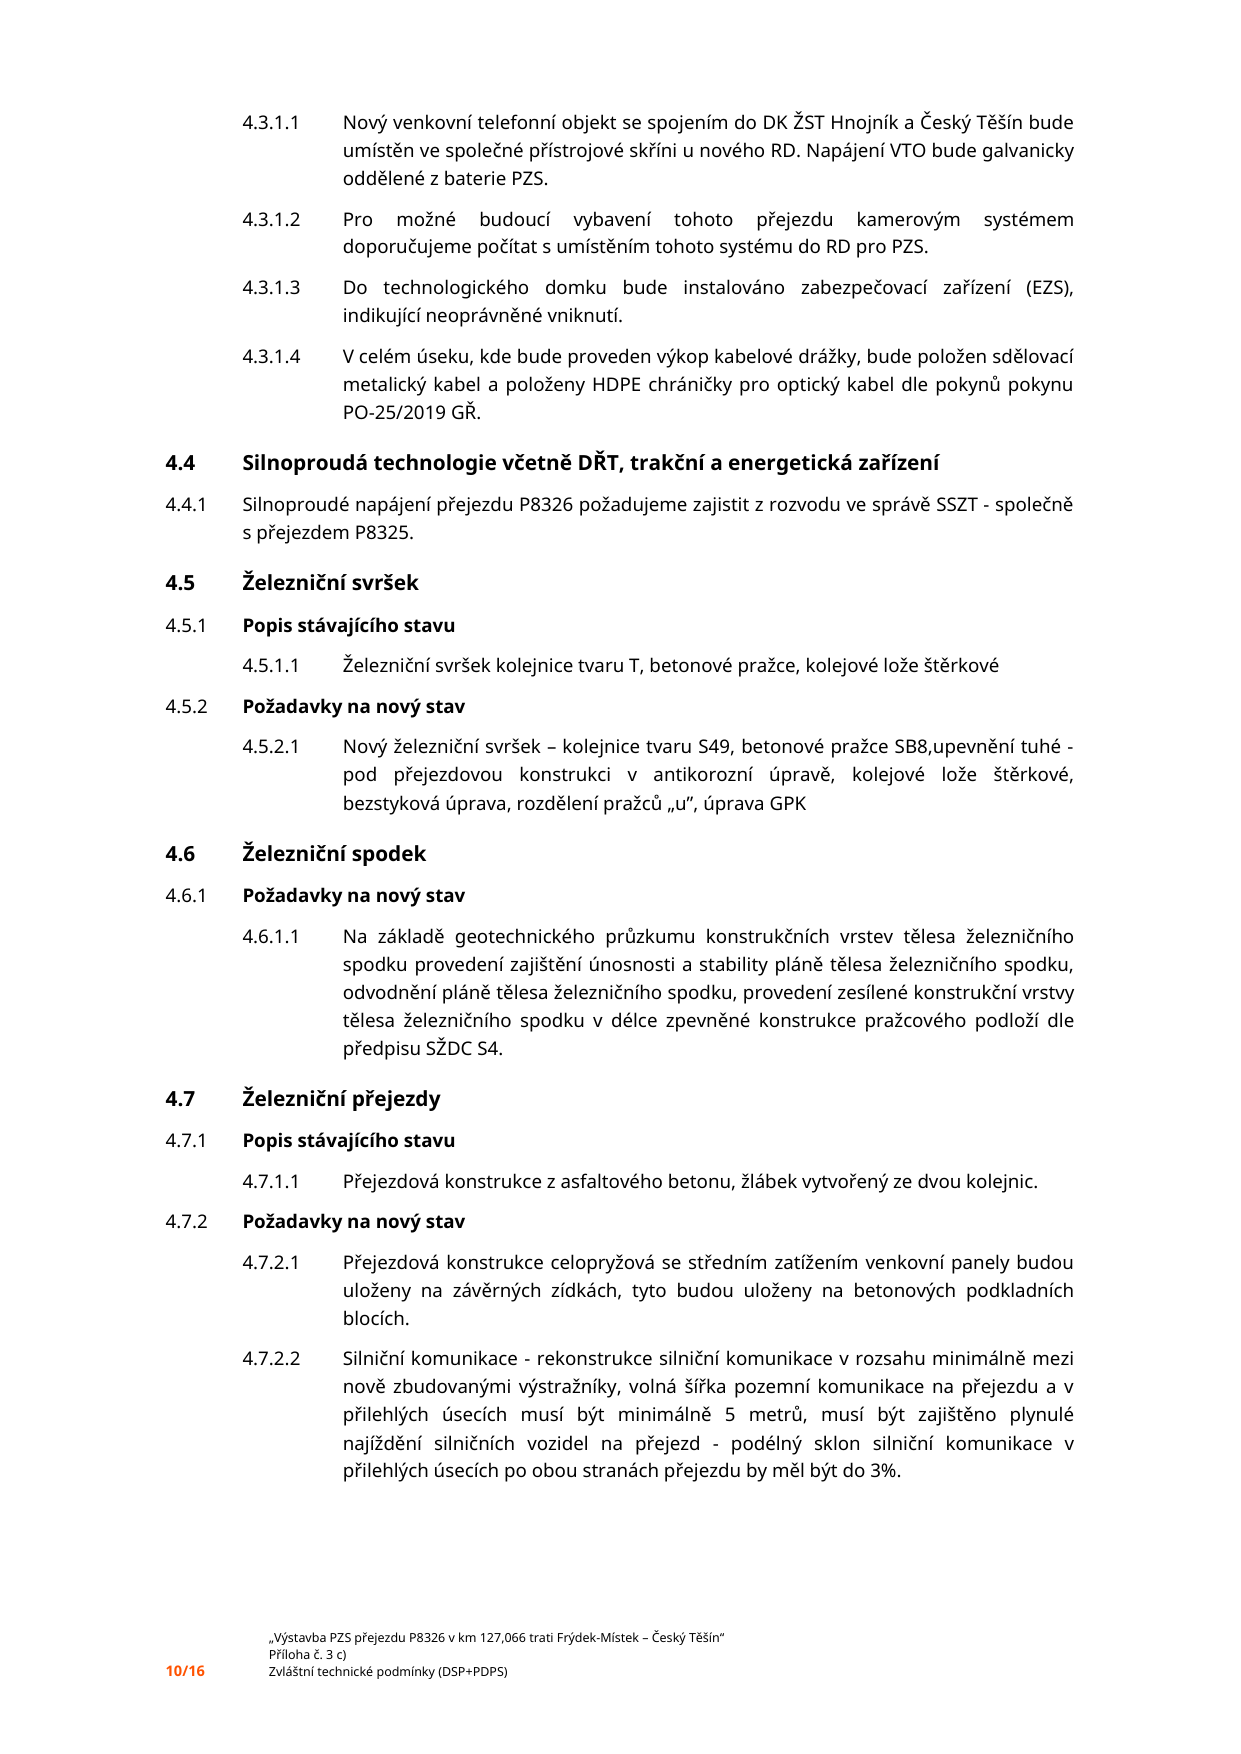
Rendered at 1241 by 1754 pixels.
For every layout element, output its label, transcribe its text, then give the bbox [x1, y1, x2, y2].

text Popis stávajícího stavu [165, 612, 1075, 638]
text Silnoproudé napájení přejezdu P8326 požadujeme zajistit z rozvodu ve správě SSZT - společně s přejezdem P8325. [165, 492, 1075, 545]
text Železniční svršek kolejnice tvaru T, betonové pražce, kolejové lože štěrkové [242, 653, 1075, 678]
text Požadavky na nový stav [165, 882, 1075, 908]
text Přejezdová konstrukce celopryžová se středním zatížením venkovní panely budou uloženy na závěrných zídkách, tyto budou uloženy na betonových podkladních blocích. [242, 1249, 1075, 1331]
text Přejezdová konstrukce z asfaltového betonu, žlábek vytvořený ze dvou kolejnic. [242, 1168, 1075, 1194]
text Silnoproudá technologie včetně DŘT, trakční a energetická zařízení [165, 448, 1075, 476]
text Nový venkovní telefonní objekt se spojením do DK ŽST Hnojník a Český Těšín bude umístěn ve společné přístrojové skříni u nového RD. Napájení VTO bude galvanicky oddělené z baterie PZS. [242, 109, 1075, 191]
text Požadavky na nový stav [165, 693, 1075, 719]
text Železniční přejezdy [165, 1084, 1075, 1112]
text Železniční spodek [165, 839, 1075, 867]
text Silniční komunikace - rekonstrukce silniční komunikace v rozsahu minimálně mezi nově zbudovanými výstražníky, volná šířka pozemní komunikace na přejezdu a v přilehlých úsecích musí být minimálně 5 metrů, musí být zajištěno plynulé najíždění silničních vozidel na přejezd - podélný sklon silniční komunikace v přilehlých úsecích po obou stranách přejezdu by měl být do 3%. [242, 1346, 1075, 1483]
text Železniční svršek [165, 568, 1075, 597]
text V celém úseku, kde bude proveden výkop kabelové drážky, bude položen sdělovací metalický kabel a položeny HDPE chráničky pro optický kabel dle pokynů pokynu PO-25/2019 GŘ. [242, 343, 1075, 424]
text Požadavky na nový stav [165, 1209, 1075, 1234]
text Do technologického domku bude instalováno zabezpečovací zařízení (EZS), indikující neoprávněné vniknutí. [242, 274, 1075, 328]
text Na základě geotechnického průzkumu konstrukčních vrstev tělesa železničního spodku provedení zajištění únosnosti a stability pláně tělesa železničního spodku, odvodnění pláně tělesa železničního spodku, provedení zesílené konstrukční vrstvy tělesa železničního spodku v délce zpevněné konstrukce pražcového podloží dle předpisu SŽDC S4. [242, 923, 1075, 1061]
text Nový železniční svršek – kolejnice tvaru S49, betonové pražce SB8,upevnění tuhé - pod přejezdovou konstrukci v antikorozní úpravě, kolejové lože štěrkové, bezstyková úprava, rozdělení pražců „u”, úprava GPK [242, 734, 1075, 815]
text Pro možné budoucí vybavení tohoto přejezdu kamerovým systémem doporučujeme počítat s umístěním tohoto systému do RD pro PZS. [242, 206, 1075, 259]
text Popis stávajícího stavu [165, 1128, 1075, 1153]
